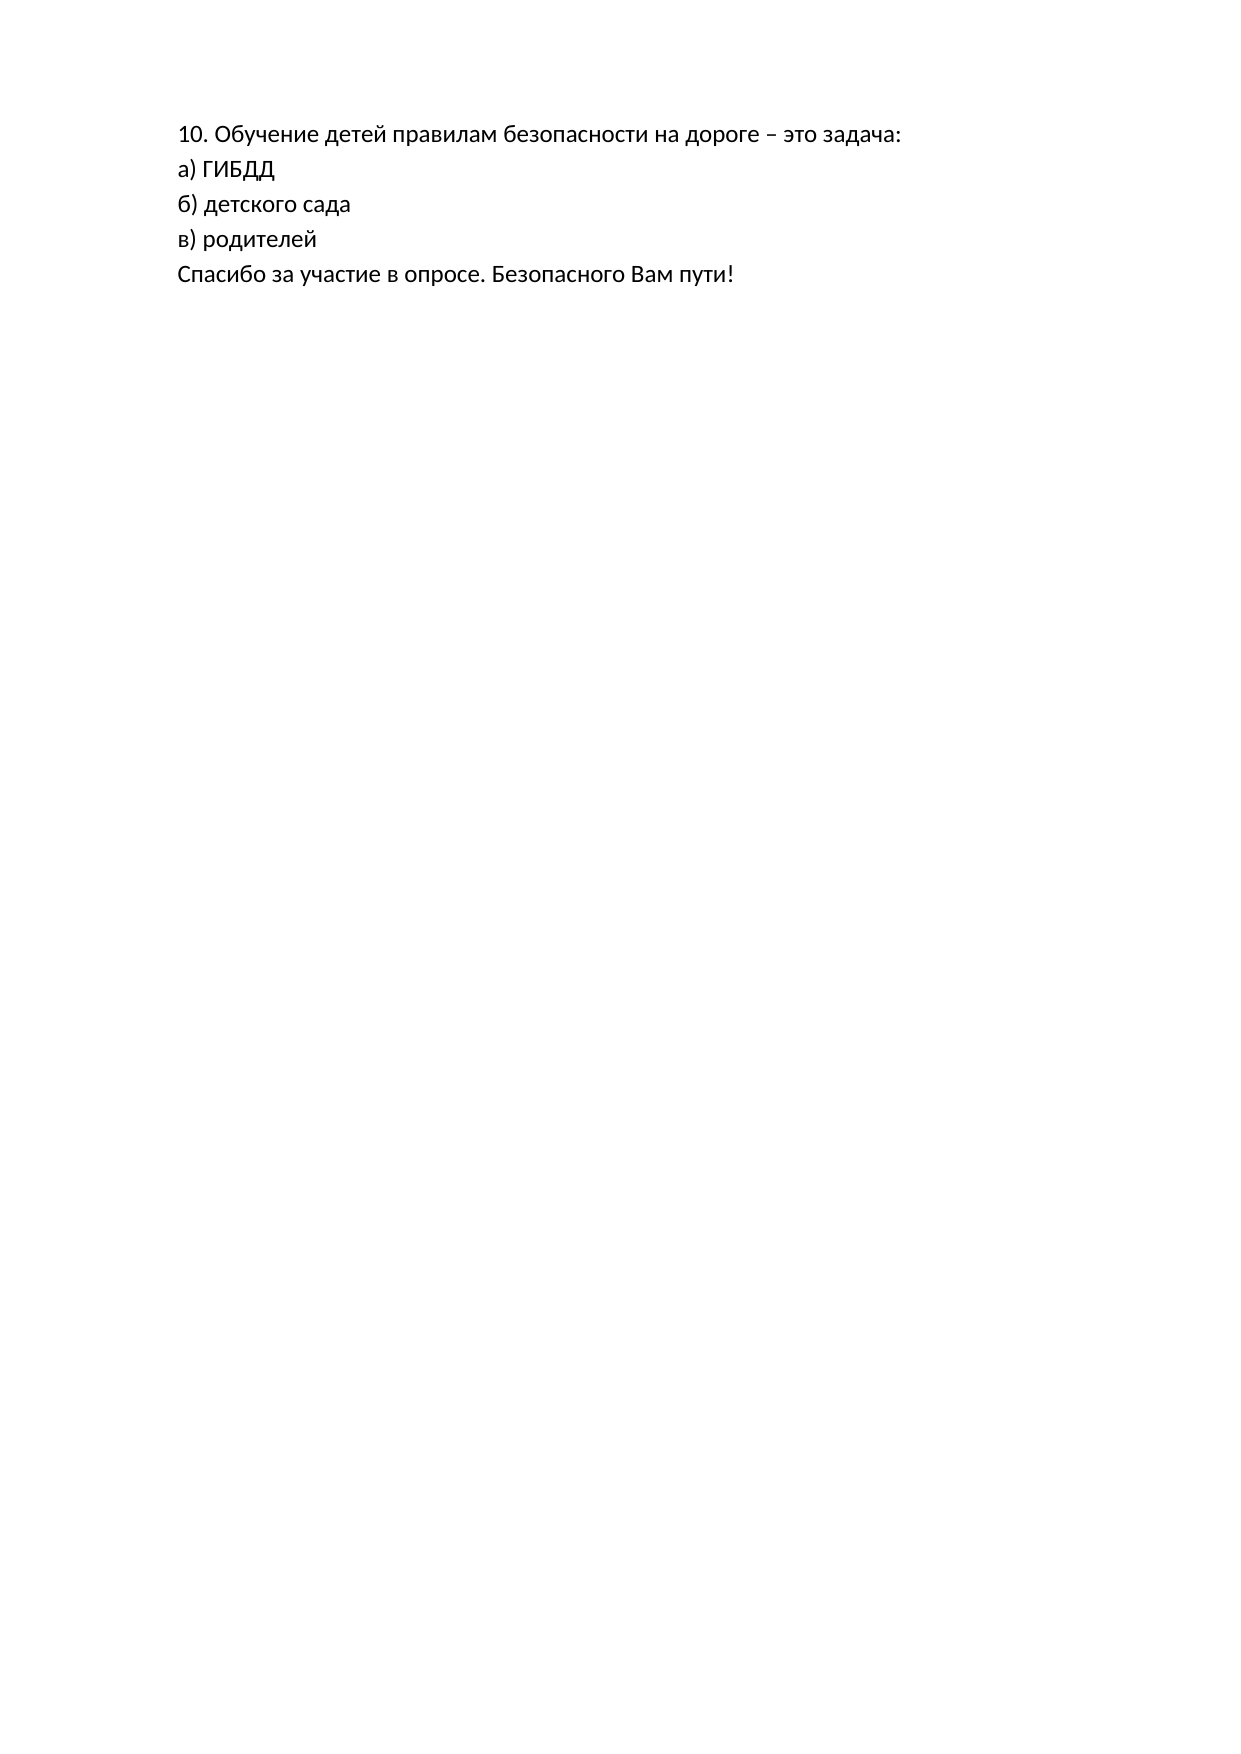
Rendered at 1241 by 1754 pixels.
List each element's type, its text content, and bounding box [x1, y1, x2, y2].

text Спасибо за участие в опросе. Безопасного Вам пути! [177, 258, 1152, 289]
text 10. Обучение детей правилам безопасности на дороге – это задача: [177, 118, 1152, 149]
text а) ГИБДД [177, 153, 1152, 184]
text в) родителей [177, 223, 1152, 254]
text б) детского сада [177, 188, 1152, 219]
